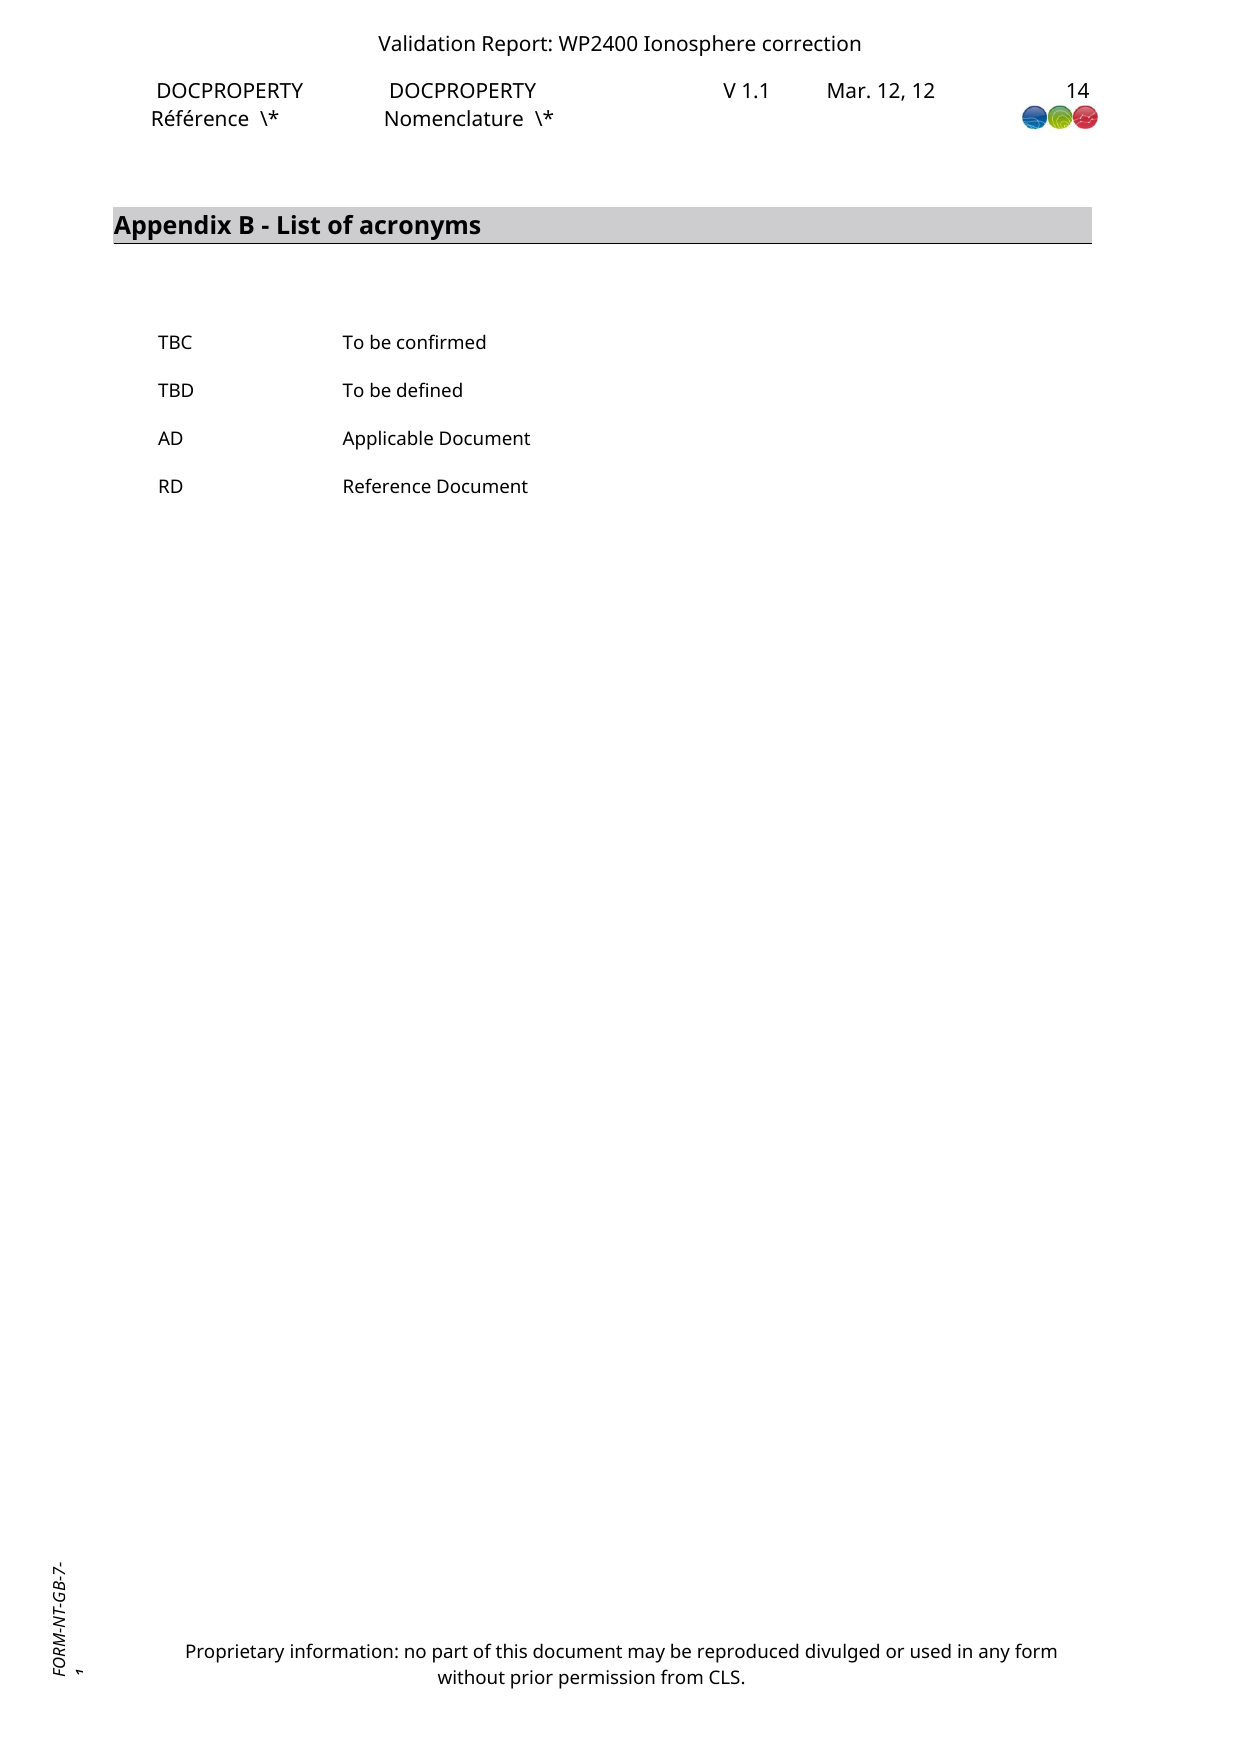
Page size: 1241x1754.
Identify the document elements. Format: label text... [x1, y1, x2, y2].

table_cell RD [151, 463, 335, 511]
table_cell Applicable Document [335, 415, 1081, 463]
table_header TBC [151, 319, 335, 367]
table_cell To be defined [335, 367, 1081, 415]
picture [1016, 101, 1101, 133]
table_cell TBD [151, 367, 335, 415]
table_header To be confirmed [335, 319, 1081, 367]
text List of acronyms [113, 207, 1092, 244]
table_cell AD [151, 415, 335, 463]
table_cell Reference Document [335, 463, 1081, 511]
